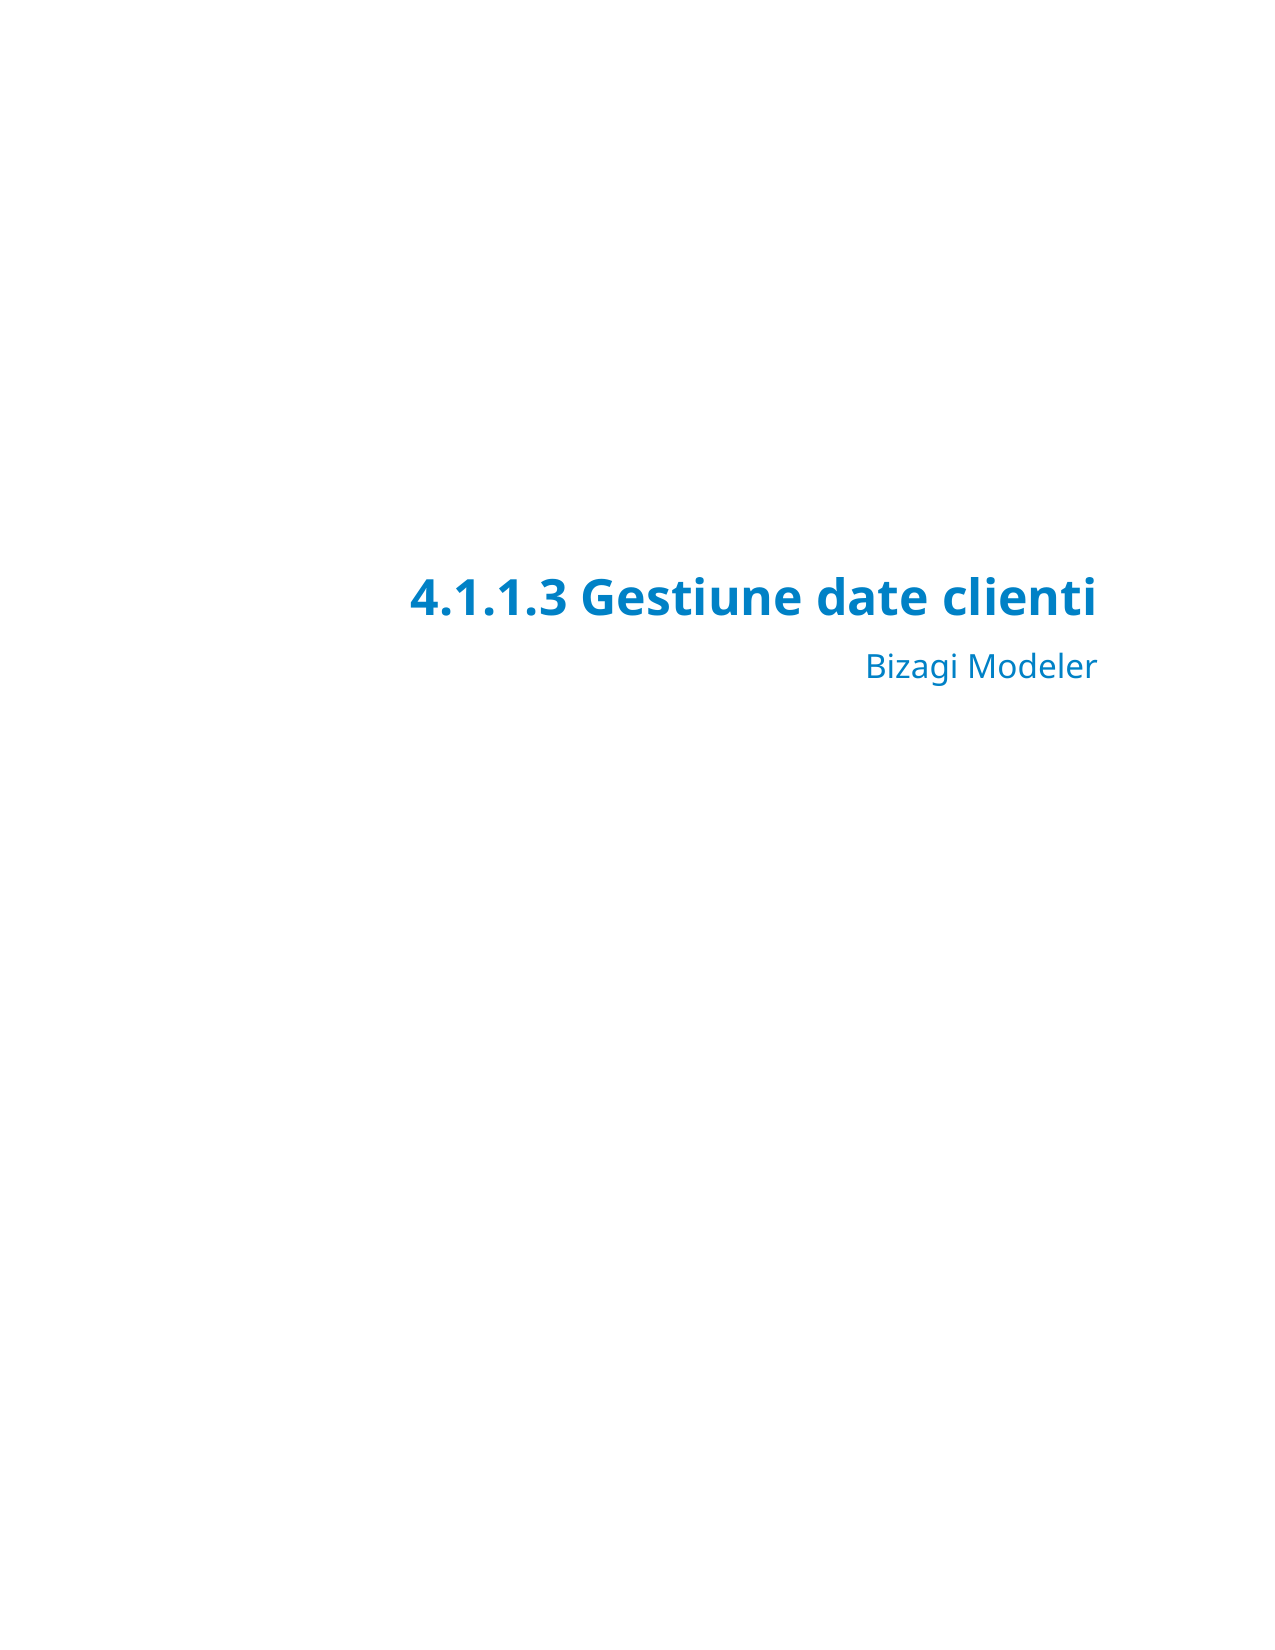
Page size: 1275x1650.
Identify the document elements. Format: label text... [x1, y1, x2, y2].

subtitle Bizagi Modeler [177, 642, 1098, 688]
title 4.1.1.3 Gestiune date clienti [177, 562, 1098, 630]
